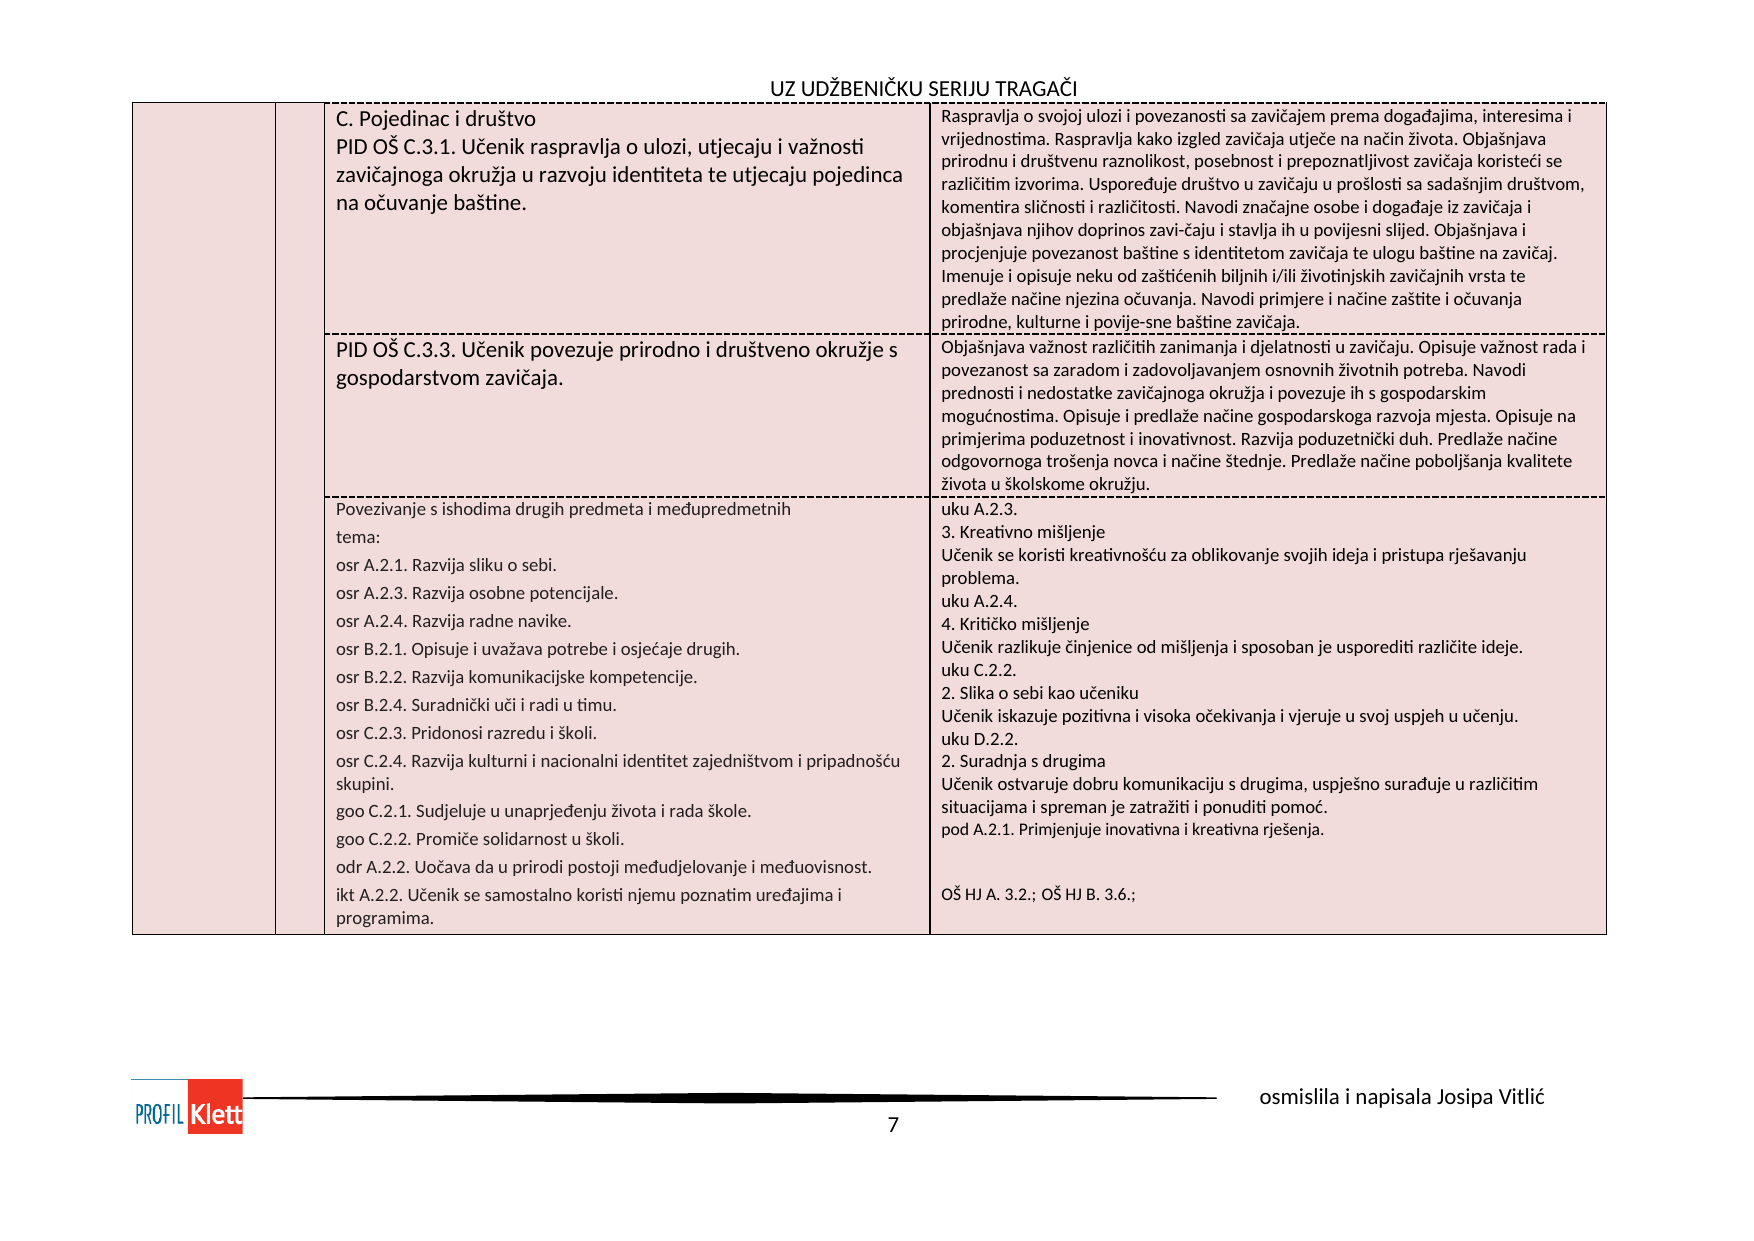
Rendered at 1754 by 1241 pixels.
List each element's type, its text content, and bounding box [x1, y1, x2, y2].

table_cell C. Pojedinac i društvo PID OŠ C.3.1. Učenik raspravlja o ulozi, utjecaju i važnosti zavičajnoga okružja u razvoju identiteta te utjecaju pojedinca na očuvanje baštine. [325, 102, 929, 333]
table_cell Raspravlja o svojoj ulozi i povezanosti sa zavičajem prema događajima, interesima i vrijednostima. Raspravlja kako izgled zavičaja utječe na način života. Objašnjava prirodnu i društvenu raznolikost, posebnost i prepoznatljivost zavičaja koristeći se različitim izvorima. Uspoređuje društvo u zavičaju u prošlosti sa sadašnjim društvom, komentira sličnosti i različitosti. Navodi značajne osobe i događaje iz zavičaja i objašnjava njihov doprinos zavi-čaju i stavlja ih u povijesni slijed. Objašnjava i procjenjuje povezanost baštine s identitetom zavičaja te ulogu baštine na zavičaj. Imenuje i opisuje neku od zaštićenih biljnih i/ili životinjskih zavičajnih vrsta te predlaže načine njezina očuvanja. Navodi primjere i načine zaštite i očuvanja prirodne, kulturne i povije-sne baštine zavičaja. [931, 102, 1606, 333]
picture [130, 1079, 243, 1133]
table_cell uku A.2.3. 3. Kreativno mišljenje Učenik se koristi kreativnošću za oblikovanje svojih ideja i pristupa rješavanju problema. uku A.2.4. 4. Kritičko mišljenje Učenik razlikuje činjenice od mišljenja i sposoban je usporediti različite ideje. uku C.2.2. 2. Slika o sebi kao učeniku Učenik iskazuje pozitivna i visoka očekivanja i vjeruje u svoj uspjeh u učenju. uku D.2.2. 2. Suradnja s drugima Učenik ostvaruje dobru komunikaciju s drugima, uspješno surađuje u različitim situacijama i spreman je zatražiti i ponuditi pomoć. pod A.2.1. Primjenjuje inovativna i kreativna rješenja. OŠ HJ A. 3.2.; OŠ HJ B. 3.6.; [931, 496, 1606, 934]
table_cell Povezivanje s ishodima drugih predmeta i međupredmetnih tema: osr A.2.1. Razvija sliku o sebi. osr A.2.3. Razvija osobne potencijale. osr A.2.4. Razvija radne navike. osr B.2.1. Opisuje i uvažava potrebe i osjećaje drugih. osr B.2.2. Razvija komunikacijske kompetencije. osr B.2.4. Suradnički uči i radi u timu. osr C.2.3. Pridonosi razredu i školi. osr C.2.4. Razvija kulturni i nacionalni identitet zajedništvom i pripadnošću skupini. goo C.2.1. Sudjeluje u unaprjeđenju života i rada škole. goo C.2.2. Promiče solidarnost u školi. odr A.2.2. Uočava da u prirodi postoji međudjelovanje i međuovisnost. ikt A.2.2. Učenik se samostalno koristi njemu poznatim uređajima i programima. [325, 496, 929, 934]
table_cell PID OŠ C.3.3. Učenik povezuje prirodno i društveno okružje s gospodarstvom zavičaja. [325, 333, 929, 496]
table_cell Objašnjava važnost različitih zanimanja i djelatnosti u zavičaju. Opisuje važnost rada i povezanost sa zaradom i zadovoljavanjem osnovnih životnih potreba. Navodi prednosti i nedostatke zavičajnoga okružja i povezuje ih s gospodarskim mogućnostima. Opisuje i predlaže načine gospodarskoga razvoja mjesta. Opisuje na primjerima poduzetnost i inovativnost. Razvija poduzetnički duh. Predlaže načine odgovornoga trošenja novca i načine štednje. Predlaže načine poboljšanja kvalitete života u školskome okružju. [931, 333, 1606, 496]
